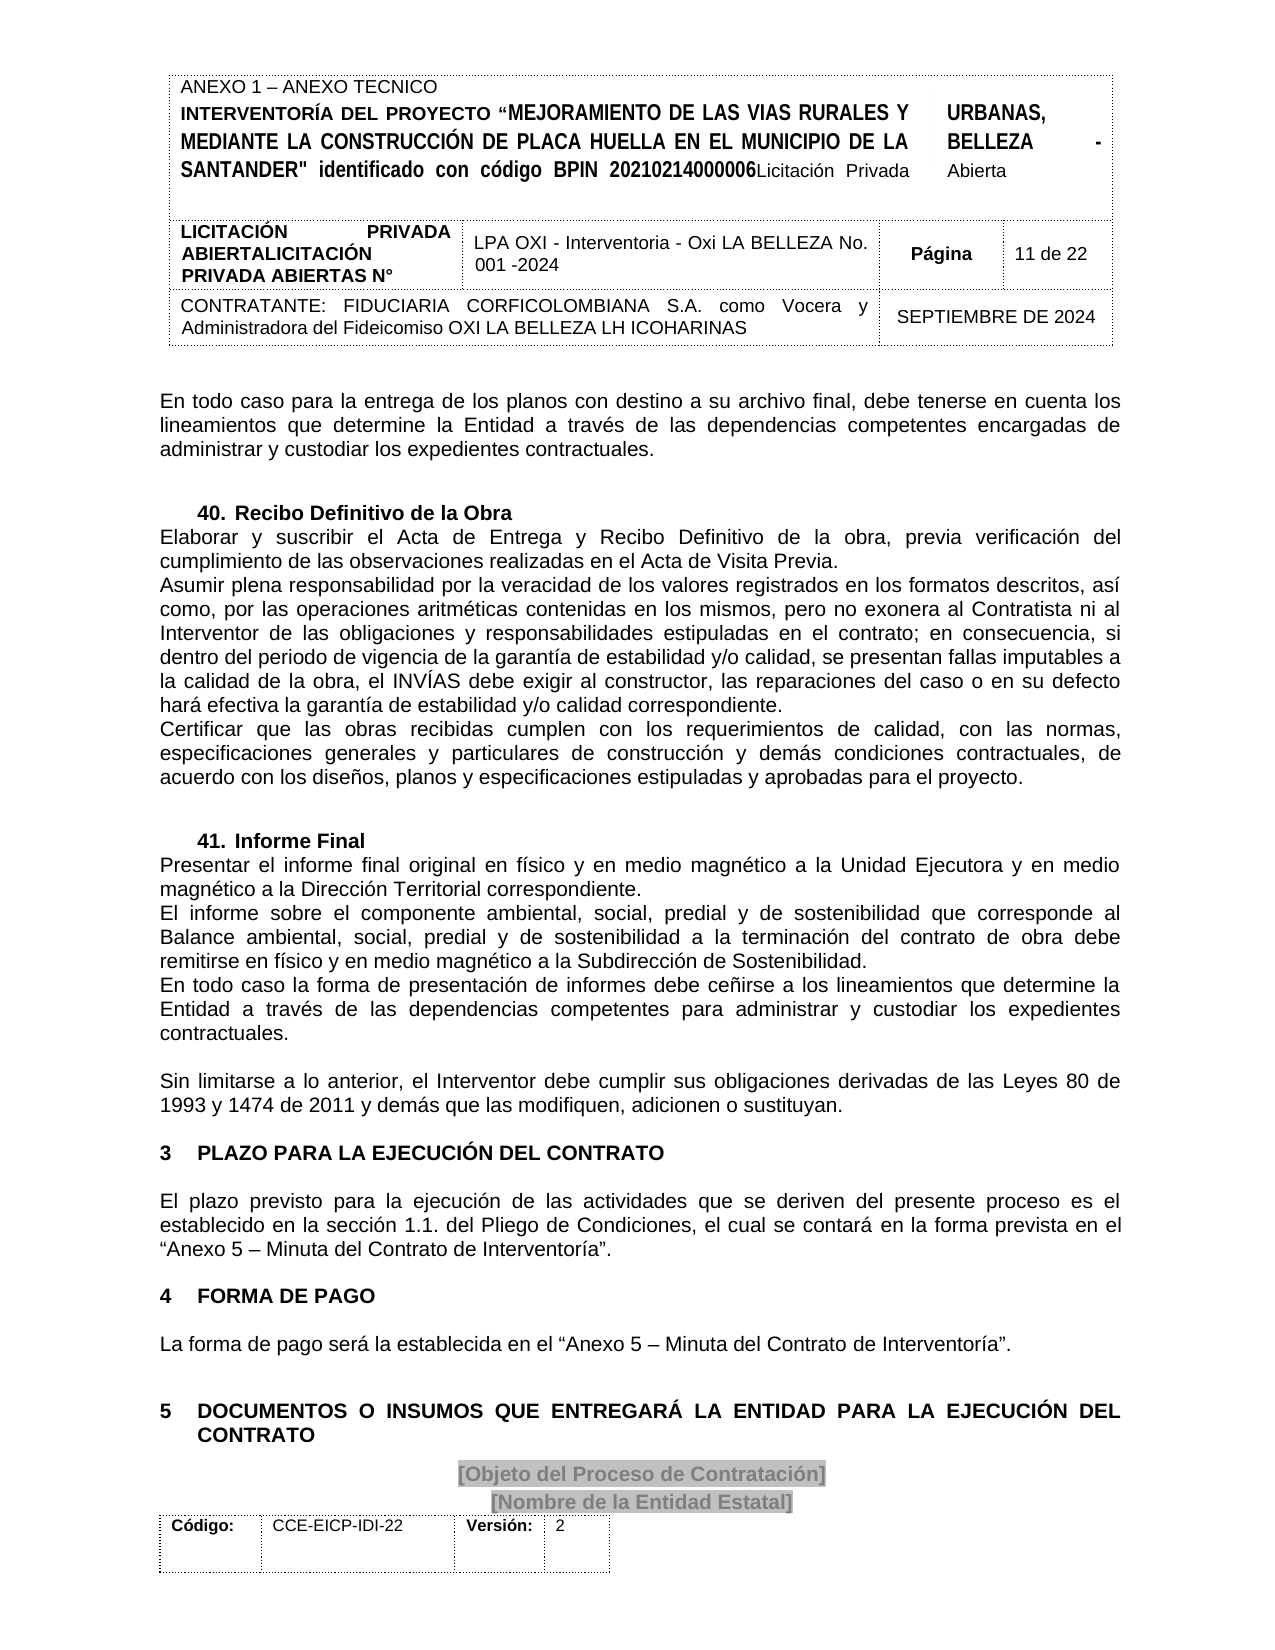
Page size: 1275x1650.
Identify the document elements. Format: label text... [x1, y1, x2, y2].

text Sin limitarse a lo anterior, el Interventor debe cumplir sus obligaciones derivadas de las Leyes 80 de 1993 y 1474 de 2011 y demás que las modifiquen, adicionen o sustituyan. [159, 1069, 1122, 1117]
list FORMA DE PAGO [159, 1284, 1122, 1308]
text Asumir plena responsabilidad por la veracidad de los valores registrados en los formatos descritos, así como, por las operaciones aritméticas contenidas en los mismos, pero no exonera al Contratista ni al Interventor de las obligaciones y responsabilidades estipuladas en el contrato; en consecuencia, si dentro del periodo de vigencia de la garantía de estabilidad y/o calidad, se presentan fallas imputables a la calidad de la obra, el INVÍAS debe exigir al constructor, las reparaciones del caso o en su defecto hará efectiva la garantía de estabilidad y/o calidad correspondiente. [159, 573, 1122, 717]
list Recibo Definitivo de la Obra [197, 501, 1122, 525]
text La forma de pago será la establecida en el “Anexo 5 – Minuta del Contrato de Interventoría”. [159, 1332, 1122, 1356]
text Presentar el informe final original en físico y en medio magnético a la Unidad Ejecutora y en medio magnético a la Dirección Territorial correspondiente. [159, 853, 1122, 901]
text En todo caso para la entrega de los planos con destino a su archivo final, debe tenerse en cuenta los lineamientos que determine la Entidad a través de las dependencias competentes encargadas de administrar y custodiar los expedientes contractuales. [159, 388, 1122, 460]
text El plazo previsto para la ejecución de las actividades que se deriven del presente proceso es el establecido en la sección 1.1. del Pliego de Condiciones, el cual se contará en la forma prevista en el “Anexo 5 – Minuta del Contrato de Interventoría”. [159, 1188, 1122, 1260]
list Informe Final [197, 829, 1122, 853]
text Elaborar y suscribir el Acta de Entrega y Recibo Definitivo de la obra, previa verificación del cumplimiento de las observaciones realizadas en el Acta de Visita Previa. [159, 525, 1122, 573]
text En todo caso la forma de presentación de informes debe ceñirse a los lineamientos que determine la Entidad a través de las dependencias competentes para administrar y custodiar los expedientes contractuales. [159, 973, 1122, 1045]
text El informe sobre el componente ambiental, social, predial y de sostenibilidad que corresponde al Balance ambiental, social, predial y de sostenibilidad a la terminación del contrato de obra debe remitirse en físico y en medio magnético a la Subdirección de Sostenibilidad. [159, 901, 1122, 973]
text Certificar que las obras recibidas cumplen con los requerimientos de calidad, con las normas, especificaciones generales y particulares de construcción y demás condiciones contractuales, de acuerdo con los diseños, planos y especificaciones estipuladas y aprobadas para el proyecto. [159, 717, 1122, 788]
list DOCUMENTOS O INSUMOS QUE ENTREGARÁ LA ENTIDAD PARA LA EJECUCIÓN DEL CONTRATO [159, 1399, 1122, 1447]
list PLAZO PARA LA EJECUCIÓN DEL CONTRATO [159, 1141, 1122, 1164]
